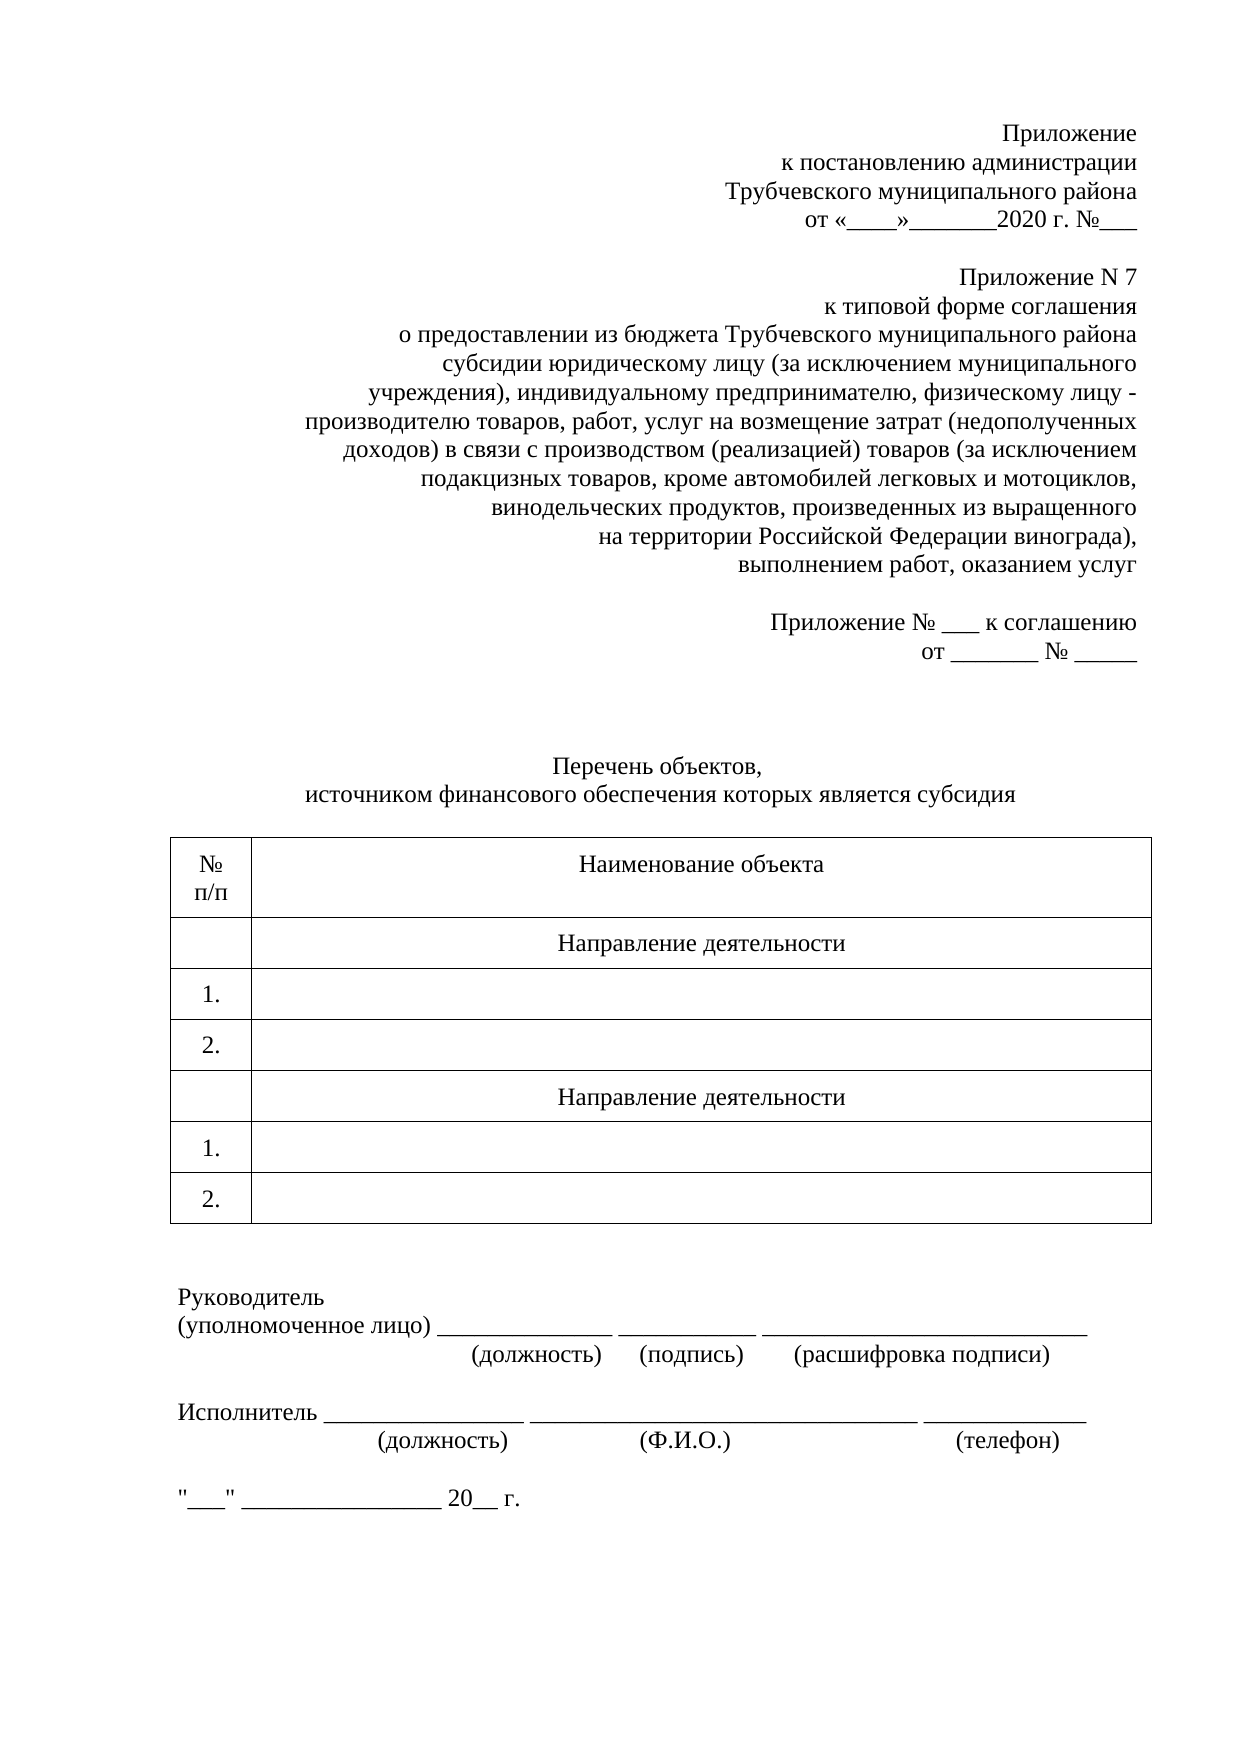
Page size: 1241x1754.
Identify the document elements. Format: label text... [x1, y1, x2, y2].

text от «____»_______2020 г. №___ [177, 204, 1137, 233]
text источником финансового обеспечения которых является субсидия [177, 779, 1137, 808]
text (уполномоченное лицо) ______________ ___________ __________________________ [177, 1310, 1137, 1339]
text к типовой форме соглашения [177, 291, 1137, 319]
table_cell [252, 969, 1151, 1019]
text Руководитель [177, 1282, 1137, 1310]
table_header Наименование объекта [252, 838, 1151, 917]
text Исполнитель ________________ _______________________________ _____________ [177, 1397, 1137, 1425]
table_cell 2. [171, 1173, 251, 1223]
table_cell Направление деятельности [252, 918, 1151, 968]
table_cell [252, 1122, 1151, 1172]
table_cell [171, 1071, 251, 1121]
text выполнением работ, оказанием услуг [177, 549, 1137, 578]
text производителю товаров, работ, услуг на возмещение затрат (недополученных [177, 406, 1137, 434]
text винодельческих продуктов, произведенных из выращенного [177, 492, 1137, 521]
text Приложение N 7 [177, 262, 1137, 291]
table_cell [252, 1020, 1151, 1070]
table_cell 2. [171, 1020, 251, 1070]
text Приложение [177, 118, 1137, 147]
table_cell Направление деятельности [252, 1071, 1151, 1121]
text о предоставлении из бюджета Трубчевского муниципального района [177, 319, 1137, 348]
text (должность) (подпись) (расшифровка подписи) [177, 1339, 1137, 1368]
text Трубчевского муниципального района [177, 176, 1137, 204]
text Перечень объектов, [177, 751, 1137, 779]
text доходов) в связи с производством (реализацией) товаров (за исключением [177, 434, 1137, 463]
table_header № п/п [171, 838, 251, 917]
text подакцизных товаров, кроме автомобилей легковых и мотоциклов, [177, 463, 1137, 492]
text от _______ № _____ [177, 636, 1137, 664]
text к постановлению администрации [177, 147, 1137, 176]
table_cell [252, 1173, 1151, 1223]
text учреждения), индивидуальному предпринимателю, физическому лицу - [177, 377, 1137, 406]
text Приложение № ___ к соглашению [177, 607, 1137, 636]
text "___" ________________ 20__ г. [177, 1483, 1137, 1512]
text на территории Российской Федерации винограда), [177, 521, 1137, 549]
text субсидии юридическому лицу (за исключением муниципального [177, 348, 1137, 377]
table_cell 1. [171, 1122, 251, 1172]
table_cell [171, 918, 251, 968]
text (должность) (Ф.И.О.) (телефон) [177, 1425, 1137, 1454]
table_cell 1. [171, 969, 251, 1019]
